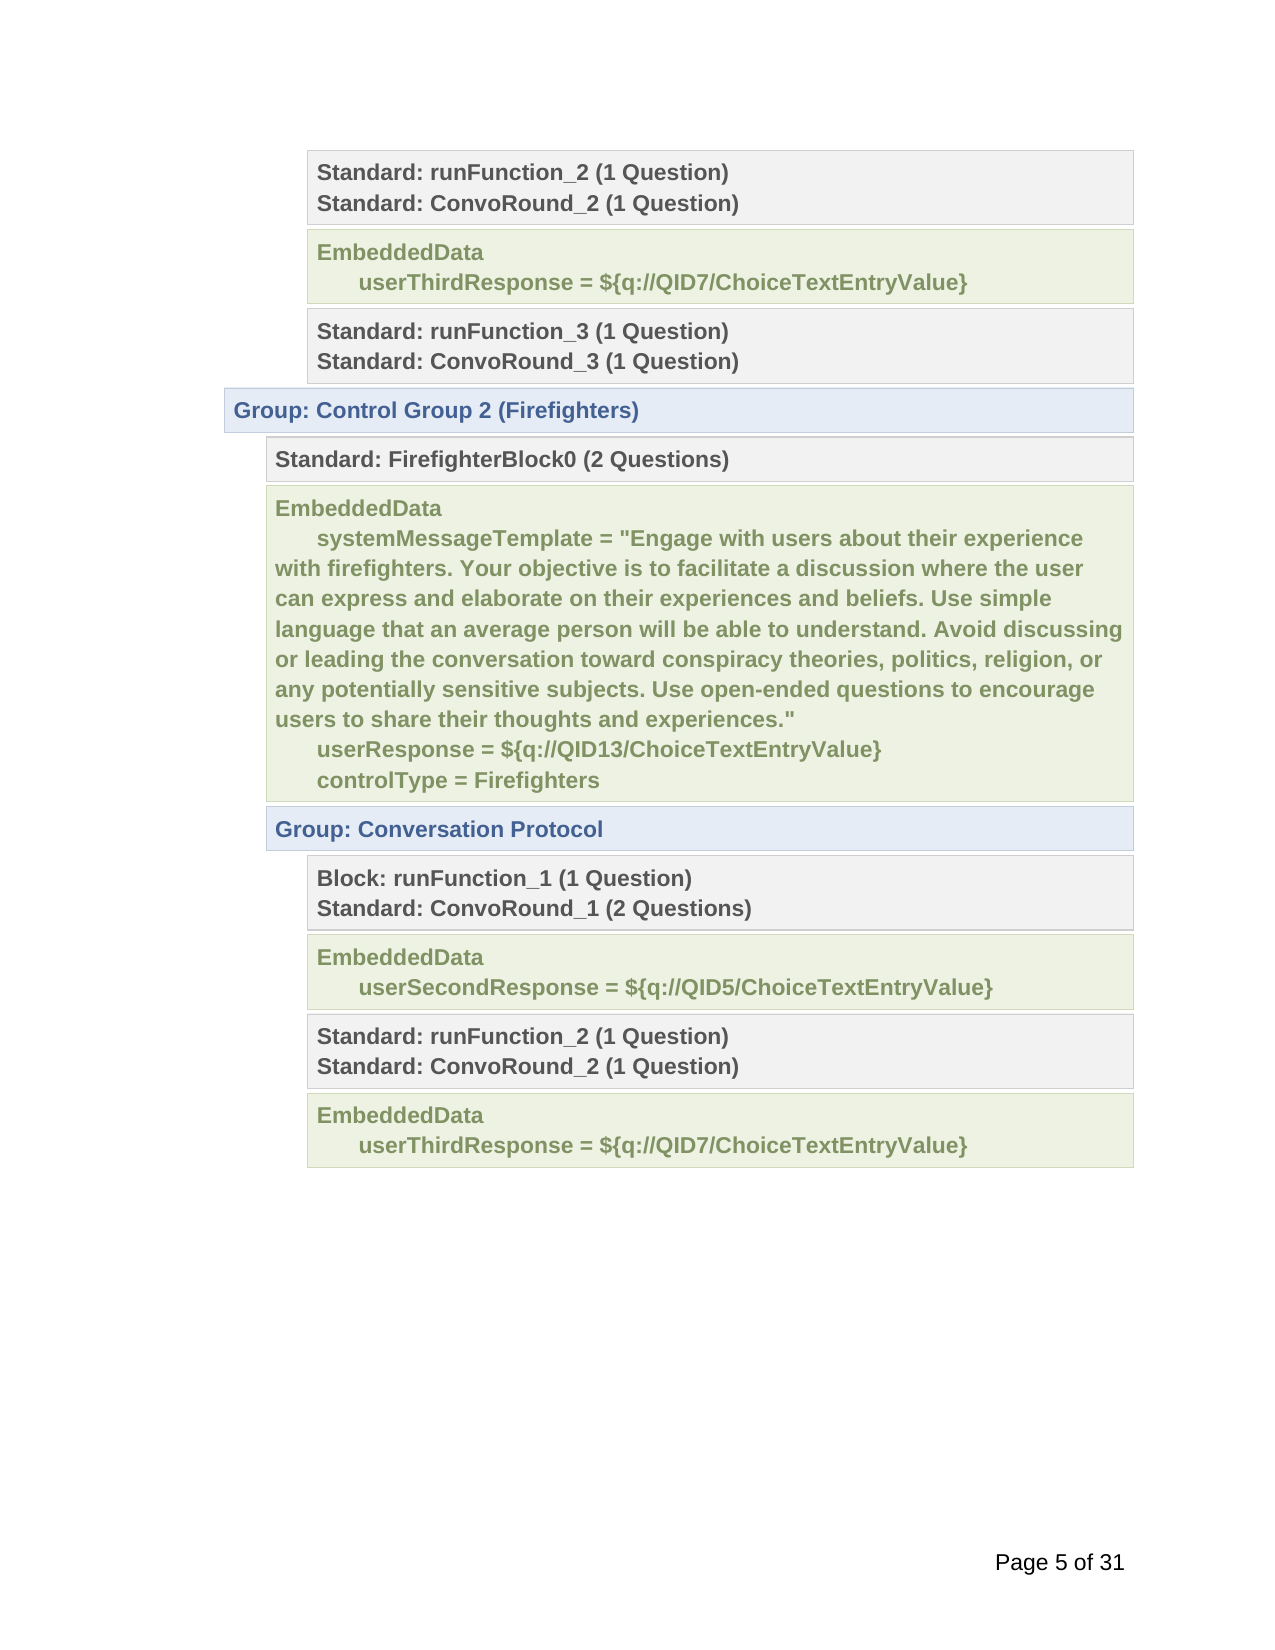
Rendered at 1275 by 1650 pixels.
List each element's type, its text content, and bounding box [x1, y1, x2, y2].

text EmbeddedData [308, 935, 1133, 964]
text Standard: ConvoRound_1 (2 Questions) [308, 885, 1133, 929]
text EmbeddedData [267, 486, 1133, 516]
text controlType = Firefighters [267, 757, 1133, 801]
text Standard: ConvoRound_3 (1 Question) [308, 338, 1133, 383]
text Group: Control Group 2 (Firefighters) [225, 389, 1133, 432]
text Group: Conversation Protocol [267, 807, 1133, 850]
text userThirdResponse = ${q://QID7/ChoiceTextEntryValue} [308, 259, 1133, 303]
text Block: runFunction_1 (1 Question) [308, 856, 1133, 885]
text Standard: runFunction_2 (1 Question) [308, 151, 1133, 180]
text userThirdResponse = ${q://QID7/ChoiceTextEntryValue} [308, 1123, 1133, 1167]
text EmbeddedData [308, 230, 1133, 259]
text EmbeddedData [308, 1094, 1133, 1123]
text Standard: ConvoRound_2 (1 Question) [308, 1044, 1133, 1088]
text Standard: ConvoRound_2 (1 Question) [308, 180, 1133, 224]
text Standard: runFunction_2 (1 Question) [308, 1015, 1133, 1044]
text userSecondResponse = ${q://QID5/ChoiceTextEntryValue} [308, 964, 1133, 1009]
text Standard: FirefighterBlock0 (2 Questions) [267, 438, 1133, 481]
text systemMessageTemplate = "Engage with users about their experience with firefighters. Your objective is to facilitate a discussion where the user can express and elaborate on their experiences and beliefs. Use simple language that an average person will be able to understand. Avoid discussing or leading the conversation toward conspiracy theories, politics, religion, or any potentially sensitive subjects. Use open-ended questions to encourage users to share their thoughts and experiences." [267, 516, 1133, 727]
text Standard: runFunction_3 (1 Question) [308, 309, 1133, 338]
text userResponse = ${q://QID13/ChoiceTextEntryValue} [267, 727, 1133, 757]
